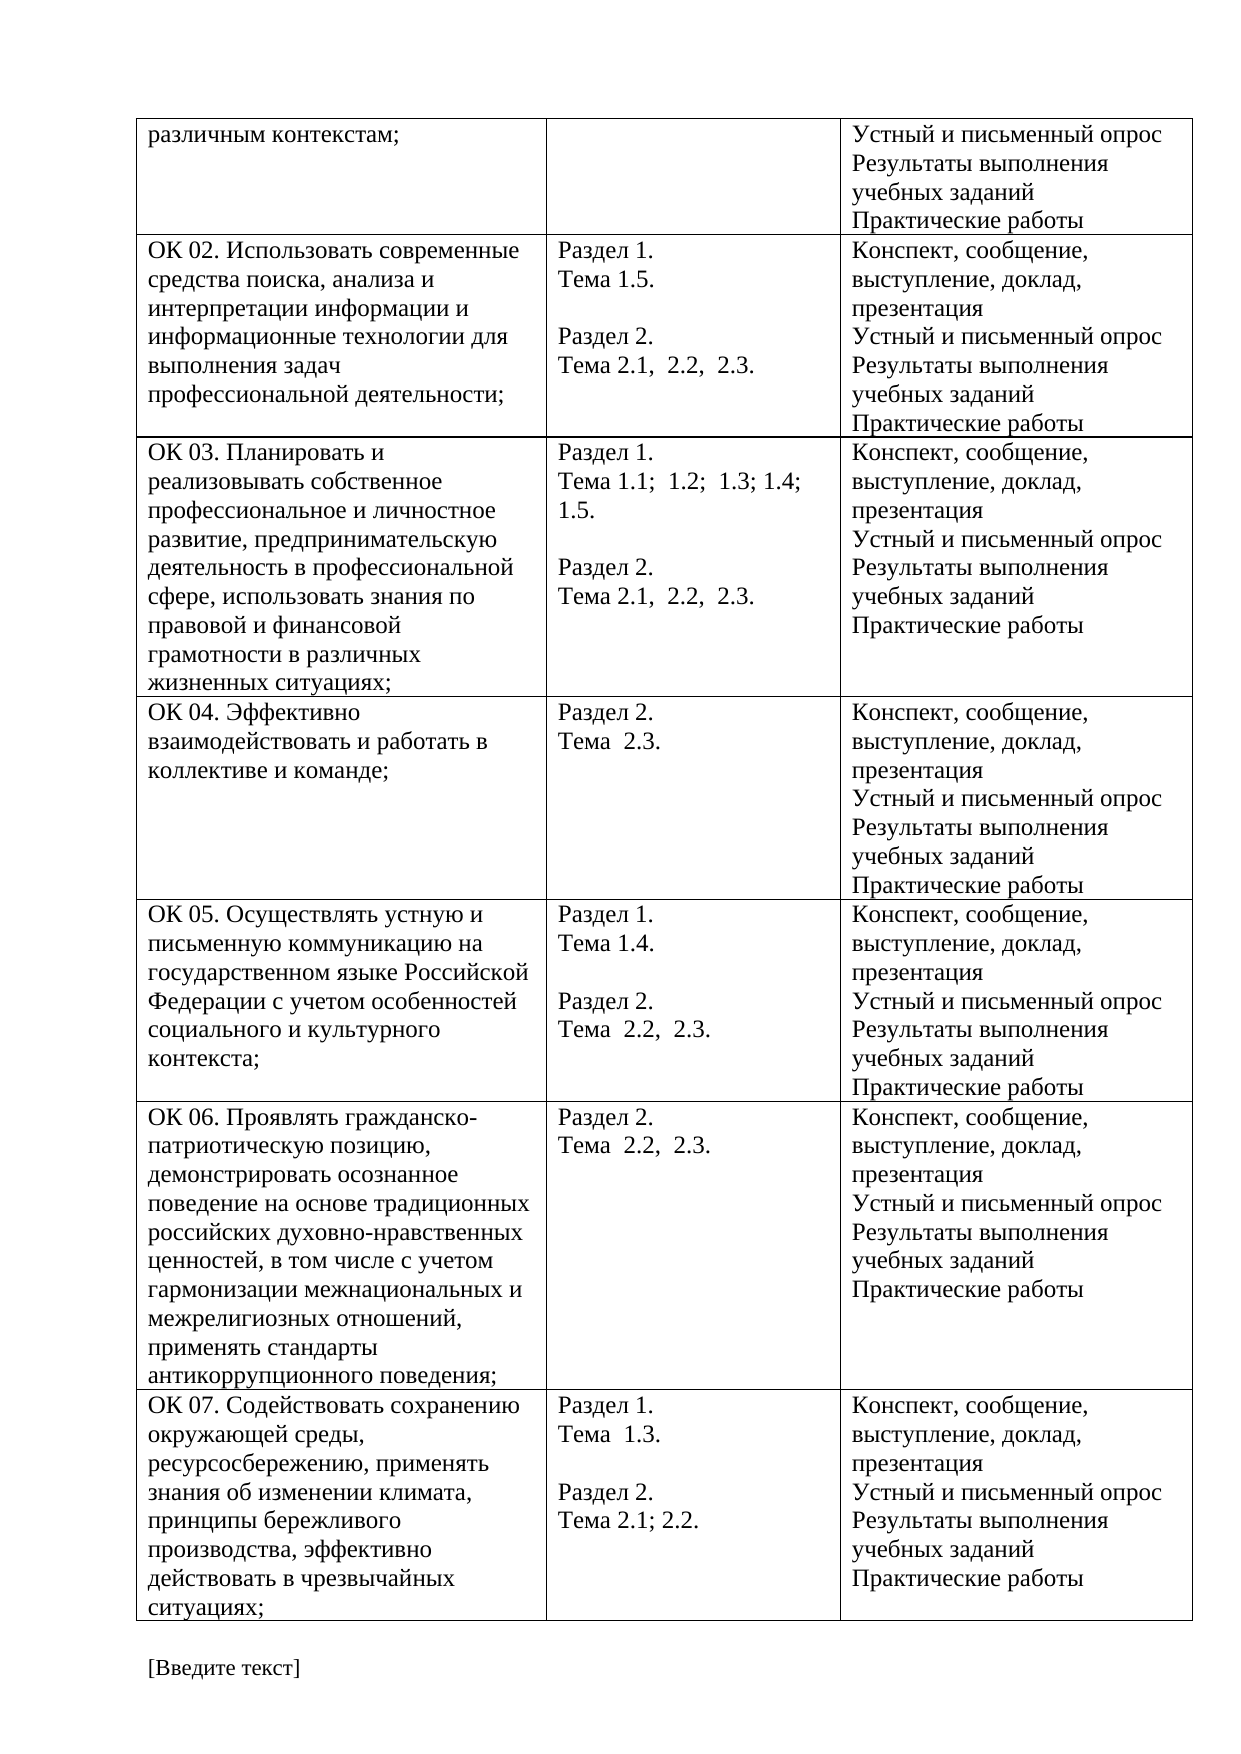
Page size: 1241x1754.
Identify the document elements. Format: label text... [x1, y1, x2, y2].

table_cell Конспект, сообщение, выступление, доклад, презентация Устный и письменный опрос Результаты выполнения учебных заданий Практические работы [841, 438, 1192, 696]
table_cell Конспект, сообщение, выступление, доклад, презентация Устный и письменный опрос Результаты выполнения учебных заданий Практические работы [841, 900, 1192, 1101]
table_cell Конспект, сообщение, выступление, доклад, презентация Устный и письменный опрос Результаты выполнения учебных заданий Практические работы [841, 1102, 1192, 1389]
table_cell Раздел 1. Тема 1.1; 1.2; 1.3; 1.4; 1.5. Раздел 2. Тема 2.1, 2.2, 2.3. [547, 438, 840, 696]
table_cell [547, 119, 840, 234]
table_cell Раздел 2. Тема 2.2, 2.3. [547, 1102, 840, 1389]
table_cell Конспект, сообщение, выступление, доклад, презентация Устный и письменный опрос Результаты выполнения учебных заданий Практические работы [841, 697, 1192, 898]
table_cell Раздел 1. Тема 1.3. Раздел 2. Тема 2.1; 2.2. [547, 1390, 840, 1620]
table_cell Раздел 1. Тема 1.4. Раздел 2. Тема 2.2, 2.3. [547, 900, 840, 1101]
table_cell Конспект, сообщение, выступление, доклад, презентация Устный и письменный опрос Результаты выполнения учебных заданий Практические работы [841, 235, 1192, 436]
table_cell ОК 06. Проявлять гражданско-патриотическую позицию, демонстрировать осознанное поведение на основе традиционных российских духовно-нравственных ценностей, в том числе с учетом гармонизации межнациональных и межрелигиозных отношений, применять стандарты антикоррупционного поведения; [137, 1102, 546, 1389]
table_cell ОК 07. Содействовать сохранению окружающей среды, ресурсосбережению, применять знания об изменении климата, принципы бережливого производства, эффективно действовать в чрезвычайных ситуациях; [137, 1390, 546, 1620]
table_cell ОК 05. Осуществлять устную и письменную коммуникацию на государственном языке Российской Федерации с учетом особенностей социального и культурного контекста; [137, 900, 546, 1101]
table_cell ОК 02. Использовать современные средства поиска, анализа и интерпретации информации и информационные технологии для выполнения задач профессиональной деятельности; [137, 235, 546, 436]
table_cell Раздел 2. Тема 2.3. [547, 697, 840, 898]
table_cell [841, 119, 1192, 234]
table_cell ОК 04. Эффективно взаимодействовать и работать в коллективе и команде; [137, 697, 546, 898]
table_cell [137, 119, 546, 234]
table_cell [841, 1390, 1192, 1620]
table_cell Раздел 1. Тема 1.5. Раздел 2. Тема 2.1, 2.2, 2.3. [547, 235, 840, 436]
table_cell ОК 03. Планировать и реализовывать собственное профессиональное и личностное развитие, предпринимательскую деятельность в профессиональной сфере, использовать знания по правовой и финансовой грамотности в различных жизненных ситуациях; [137, 438, 546, 696]
